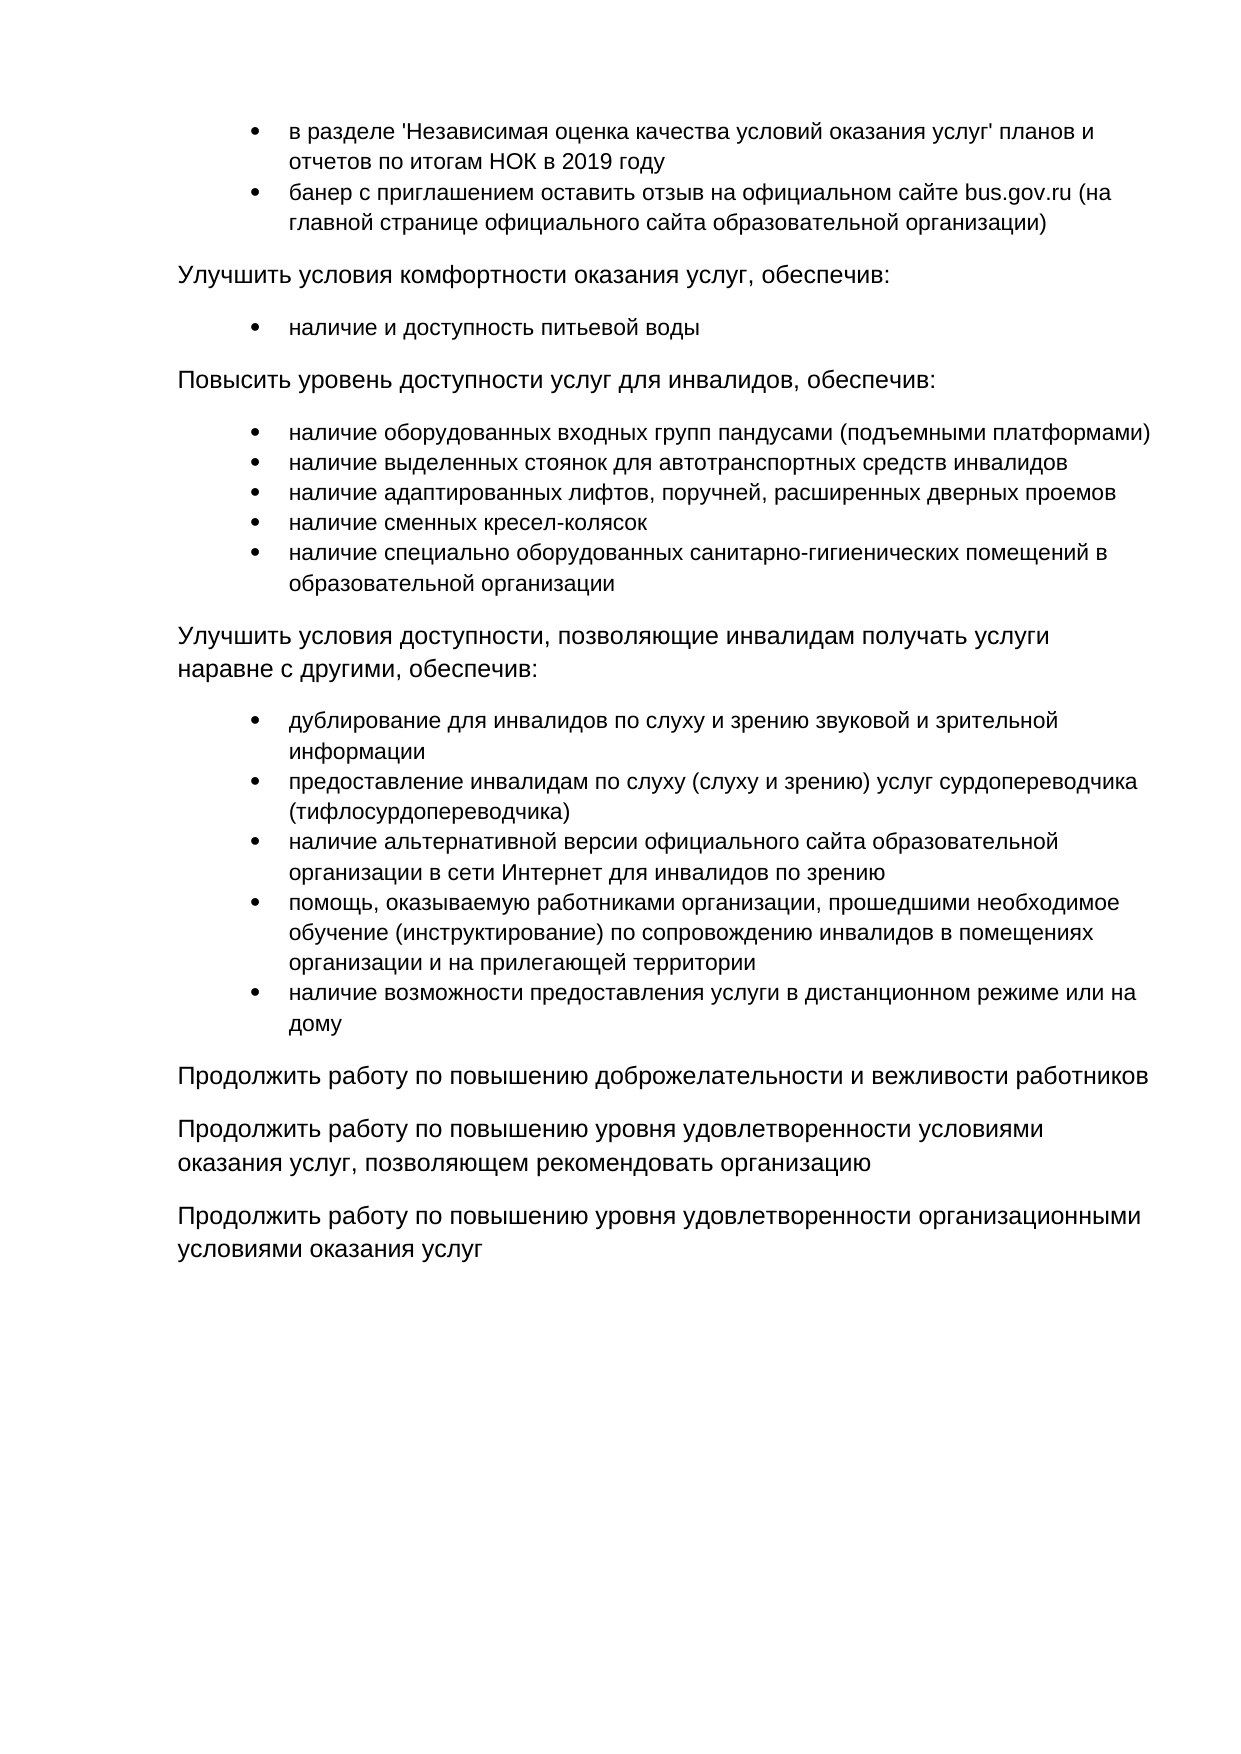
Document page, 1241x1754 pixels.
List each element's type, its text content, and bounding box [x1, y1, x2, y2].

list наличие выделенных стоянок для автотранспортных средств инвалидов [251, 449, 1152, 475]
list наличие оборудованных входных групп пандусами (подъемными платформами) [251, 418, 1152, 445]
text Продолжить работу по повышению доброжелательности и вежливости работников [177, 1061, 1152, 1089]
list банер с приглашением оставить отзыв на официальном сайте bus.gov.ru (на главной странице официального сайта образовательной организации) [251, 178, 1152, 235]
text Улучшить условия комфортности оказания услуг, обеспечив: [177, 260, 1152, 288]
list наличие и доступность питьевой воды [251, 314, 1152, 340]
list наличие возможности предоставления услуги в дистанционном режиме или на дому [251, 979, 1152, 1036]
list наличие адаптированных лифтов, поручней, расширенных дверных проемов [251, 479, 1152, 505]
text Продолжить работу по повышению уровня удовлетворенности организационными условиями оказания услуг [177, 1201, 1152, 1263]
text Улучшить условия доступности, позволяющие инвалидам получать услуги наравне с другими, обеспечив: [177, 621, 1152, 682]
list помощь, оказываемую работниками организации, прошедшими необходимое обучение (инструктирование) по сопровождению инвалидов в помещениях организации и на прилегающей территории [251, 889, 1152, 976]
list наличие сменных кресел-колясок [251, 509, 1152, 536]
list предоставление инвалидам по слуху (слуху и зрению) услуг сурдопереводчика (тифлосурдопереводчика) [251, 768, 1152, 824]
list в разделе 'Независимая оценка качества условий оказания услуг' планов и отчетов по итогам НОК в 2019 году [251, 118, 1152, 175]
text Повысить уровень доступности услуг для инвалидов, обеспечив: [177, 365, 1152, 393]
list дублирование для инвалидов по слуху и зрению звуковой и зрительной информации [251, 707, 1152, 764]
text Продолжить работу по повышению уровня удовлетворенности условиями оказания услуг, позволяющем рекомендовать организацию [177, 1114, 1152, 1176]
list наличие специально оборудованных санитарно-гигиенических помещений в образовательной организации [251, 539, 1152, 596]
list наличие альтернативной версии официального сайта образовательной организации в сети Интернет для инвалидов по зрению [251, 828, 1152, 885]
